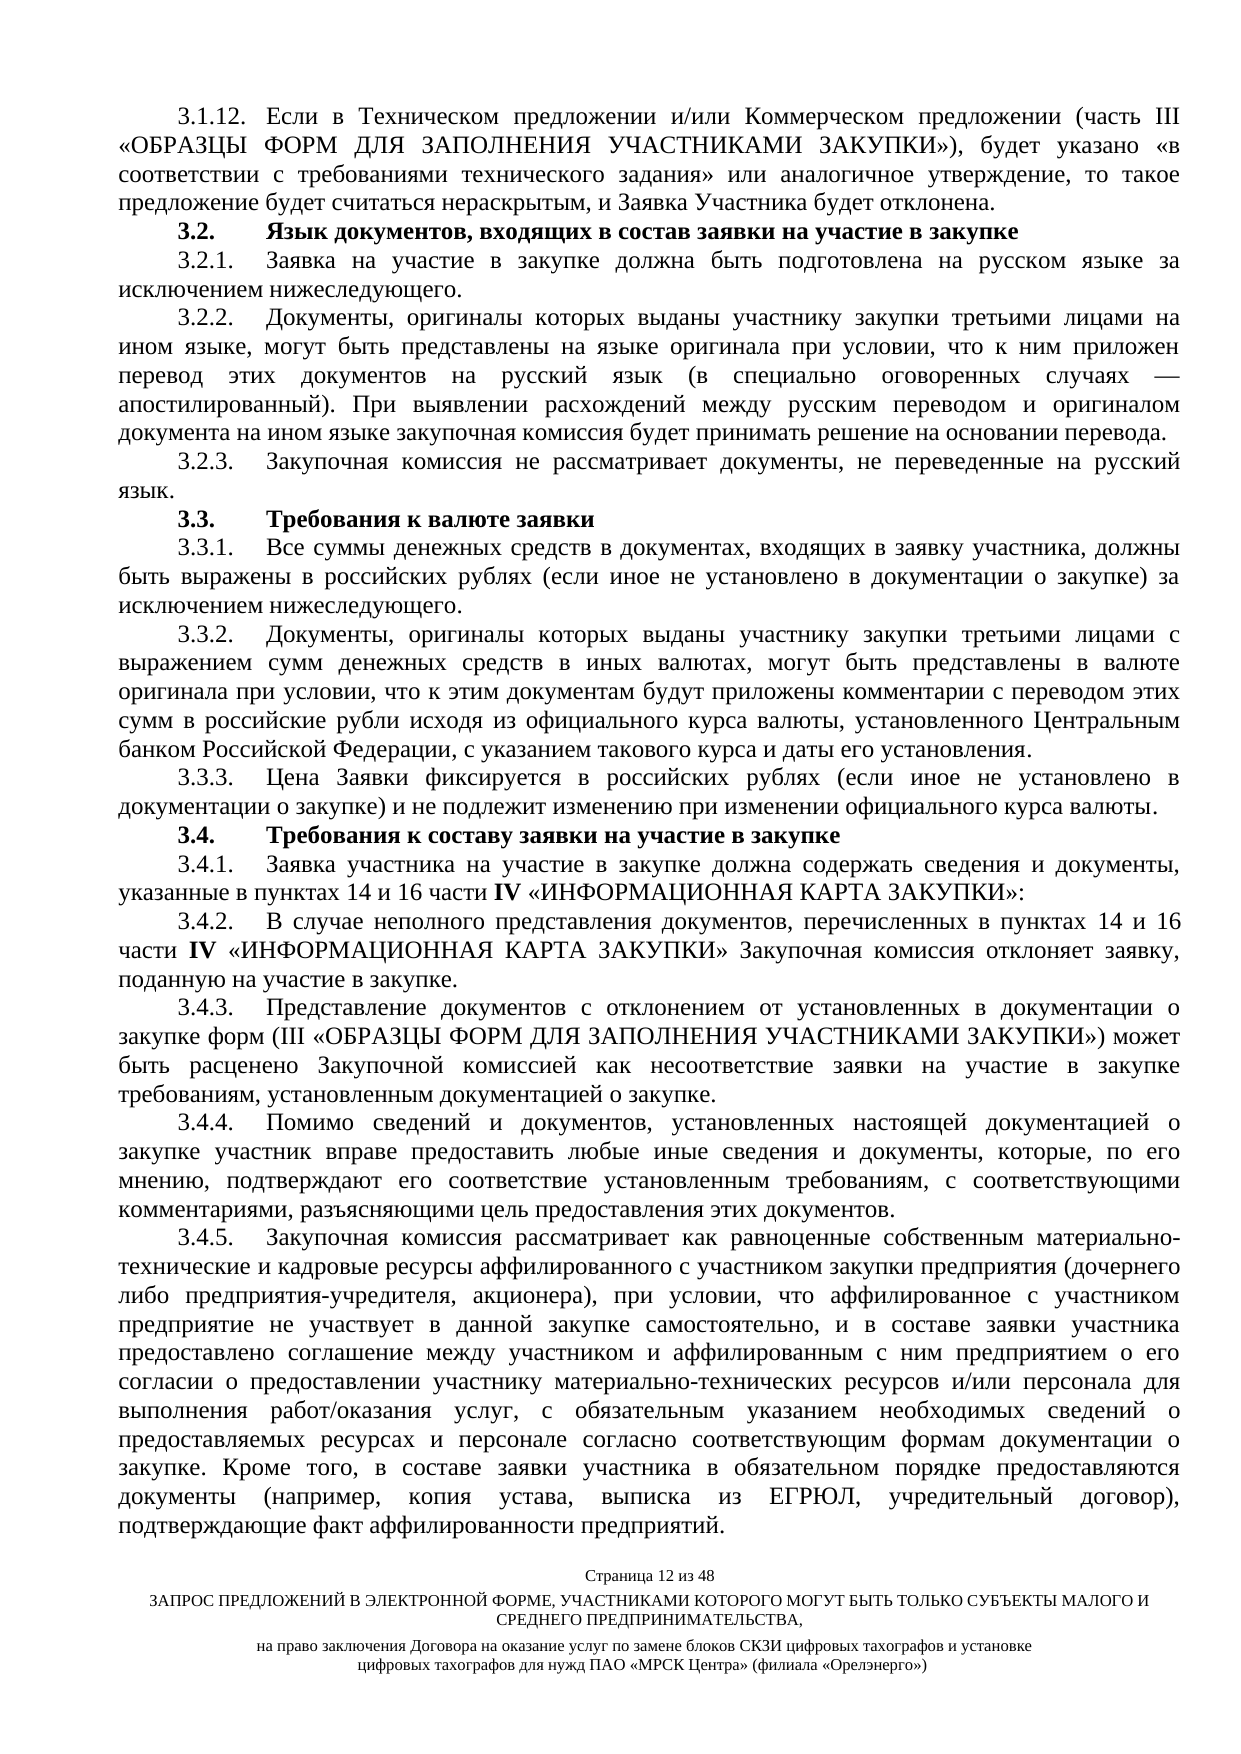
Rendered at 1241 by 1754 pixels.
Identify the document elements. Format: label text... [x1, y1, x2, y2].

subtitle Документы, оригиналы которых выданы участнику закупки третьими лицами на ином языке, могут быть представлены на языке оригинала при условии, что к ним приложен перевод этих документов на русский язык (в специально оговоренных случаях — апостилированный). При выявлении расхождений между русским переводом и оригиналом документа на ином языке закупочная комиссия будет принимать решение на основании перевода. [118, 302, 1181, 446]
subtitle Закупочная комиссия рассматривает как равноценные собственным материально-технические и кадровые ресурсы аффилированного с участником закупки предприятия (дочернего либо предприятия-учредителя, акционера), при условии, что аффилированное с участником предприятие не участвует в данной закупке самостоятельно, и в составе заявки участника предоставлено соглашение между участником и аффилированным с ним предприятием о его согласии о предоставлении участнику материально-технических ресурсов и/или персонала для выполнения работ/оказания услуг, с обязательным указанием необходимых сведений о предоставляемых ресурсах и персонале согласно соответствующим формам документации о закупке. Кроме того, в составе заявки участника в обязательном порядке предоставляются документы (например, копия устава, выписка из ЕГРЮЛ, учредительный договор), подтверждающие факт аффилированности предприятий. [118, 1222, 1181, 1539]
subtitle Цена Заявки фиксируется в российских рублях (если иное не установлено в документации о закупке) и не подлежит изменению при изменении официального курса валюты. [118, 762, 1181, 820]
subtitle Представление документов с отклонением от установленных в документации о закупке форм (III «ОБРАЗЦЫ ФОРМ ДЛЯ ЗАПОЛНЕНИЯ УЧАСТНИКАМИ ЗАКУПКИ») может быть расценено Закупочной комиссией как несоответствие заявки на участие в закупке требованиям, установленным документацией о закупке. [118, 992, 1181, 1107]
subtitle Заявка на участие в закупке должна быть подготовлена на русском языке за исключением нижеследующего. [118, 245, 1181, 302]
subtitle В случае неполного представления документов, перечисленных в пунктах 14 и 16 части IV «ИНФОРМАЦИОННАЯ КАРТА ЗАКУПКИ» Закупочная комиссия отклоняет заявку, поданную на участие в закупке. [118, 906, 1181, 992]
subtitle Требования к составу заявки на участие в закупке [118, 820, 1181, 849]
subtitle Закупочная комиссия не рассматривает документы, не переведенные на русский язык. [118, 446, 1181, 504]
subtitle Все суммы денежных средств в документах, входящих в заявку участника, должны быть выражены в российских рублях (если иное не установлено в документации о закупке) за исключением нижеследующего. [118, 532, 1181, 619]
subtitle Помимо сведений и документов, установленных настоящей документацией о закупке участник вправе предоставить любые иные сведения и документы, которые, по его мнению, подтверждают его соответствие установленным требованиям, с соответствующими комментариями, разъясняющими цель предоставления этих документов. [118, 1107, 1181, 1222]
subtitle Если в Техническом предложении и/или Коммерческом предложении (часть III «ОБРАЗЦЫ ФОРМ ДЛЯ ЗАПОЛНЕНИЯ УЧАСТНИКАМИ ЗАКУПКИ»), будет указано «в соответствии с требованиями технического задания» или аналогичное утверждение, то такое предложение будет считаться нераскрытым, и Заявка Участника будет отклонена. [118, 101, 1181, 216]
subtitle Язык документов, входящих в состав заявки на участие в закупке [118, 216, 1181, 245]
subtitle Документы, оригиналы которых выданы участнику закупки третьими лицами с выражением сумм денежных средств в иных валютах, могут быть представлены в валюте оригинала при условии, что к этим документам будут приложены комментарии с переводом этих сумм в российские рубли исходя из официального курса валюты, установленного Центральным банком Российской Федерации, с указанием такового курса и даты его установления. [118, 619, 1181, 762]
subtitle Заявка участника на участие в закупке должна содержать сведения и документы, указанные в пунктах 14 и 16 части IV «ИНФОРМАЦИОННАЯ КАРТА ЗАКУПКИ»: [118, 849, 1181, 906]
subtitle Требования к валюте заявки [118, 504, 1181, 532]
